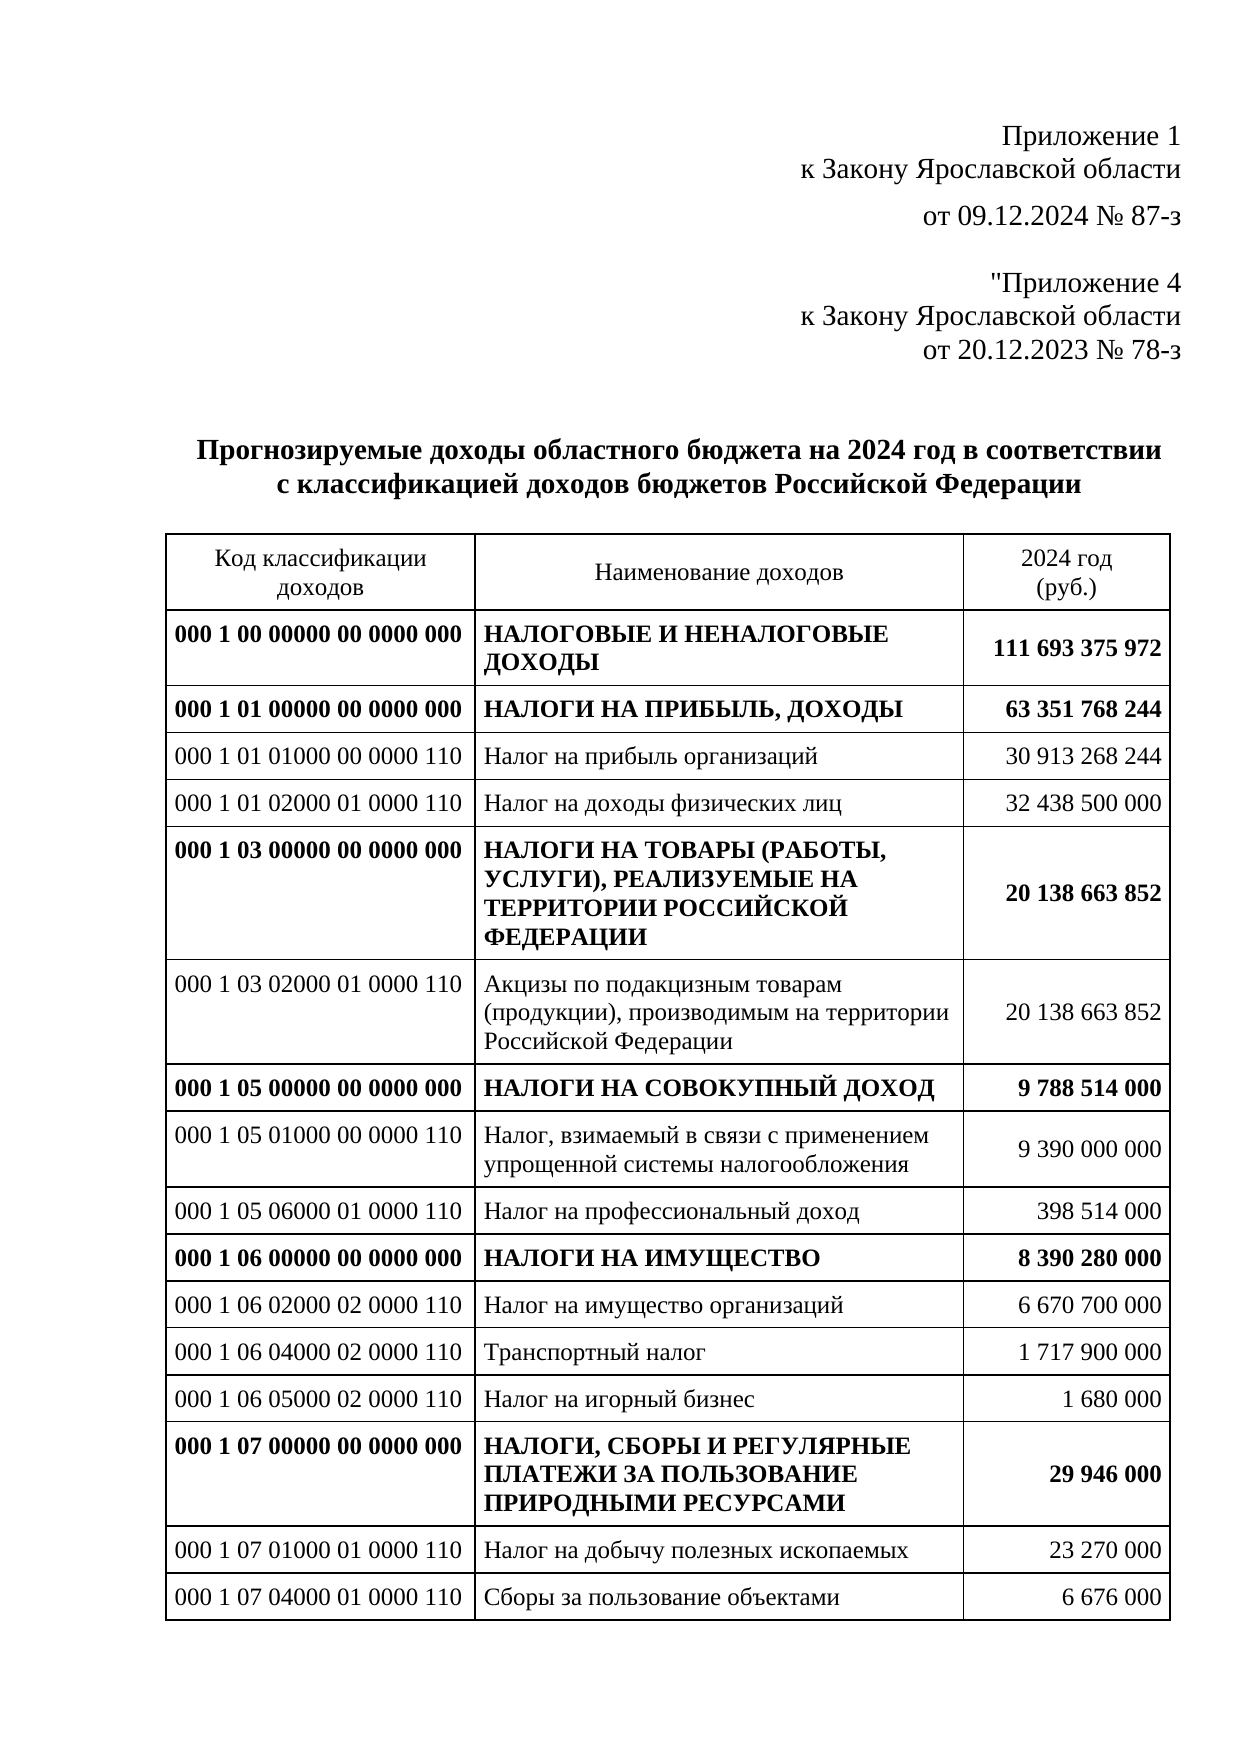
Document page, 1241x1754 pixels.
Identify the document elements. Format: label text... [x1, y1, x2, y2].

table_cell 398 514 000 [964, 1188, 1169, 1233]
table_cell 20 138 663 852 [964, 960, 1169, 1063]
table_cell 23 270 000 [964, 1527, 1169, 1572]
text с классификацией доходов бюджетов Российской Федерации [177, 466, 1181, 499]
table_cell 6 670 700 000 [964, 1282, 1169, 1327]
table_cell 29 946 000 [964, 1422, 1169, 1525]
table_header Код классификации доходов [167, 535, 474, 609]
text к Закону Ярославской области [265, 152, 1181, 185]
table_cell 20 138 663 852 [964, 827, 1169, 959]
table_cell 000 1 01 02000 01 0000 110 [167, 780, 474, 826]
text Приложение 1 [265, 118, 1181, 152]
table_cell 1 680 000 [964, 1376, 1169, 1421]
table_cell Налог на игорный бизнес [476, 1376, 963, 1421]
table_header Наименование доходов [476, 535, 963, 609]
table_cell Налог на имущество организаций [476, 1282, 963, 1327]
table_cell 111 693 375 972 [964, 611, 1169, 684]
table_cell 000 1 06 00000 00 0000 000 [167, 1235, 474, 1280]
table_cell 000 1 07 04000 01 0000 110 [167, 1574, 474, 1619]
table_cell 9 788 514 000 [964, 1065, 1169, 1110]
table_cell Налог на прибыль организаций [476, 733, 963, 778]
table_cell 000 1 03 02000 01 0000 110 [167, 960, 474, 1063]
text Прогнозируемые доходы областного бюджета на 2024 год в соответствии [177, 432, 1181, 466]
table_cell Налог, взимаемый в связи с применением упрощенной системы налогообложения [476, 1112, 963, 1186]
table_cell 000 1 07 01000 01 0000 110 [167, 1527, 474, 1572]
table_cell Налог на доходы физических лиц [476, 780, 963, 826]
table_cell 8 390 280 000 [964, 1235, 1169, 1280]
text от 09.12.2024 № 87-з [635, 198, 1181, 231]
table_cell НАЛОГОВЫЕ И НЕНАЛОГОВЫЕ ДОХОДЫ [476, 611, 963, 684]
text от 20.12.2023 № 78-з [177, 332, 1181, 365]
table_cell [476, 1574, 963, 1619]
table_cell 63 351 768 244 [964, 686, 1169, 732]
table_cell НАЛОГИ НА СОВОКУПНЫЙ ДОХОД [476, 1065, 963, 1110]
table_cell 1 717 900 000 [964, 1328, 1169, 1374]
table_cell 000 1 00 00000 00 0000 000 [167, 611, 474, 684]
table_cell НАЛОГИ, СБОРЫ И РЕГУЛЯРНЫЕ ПЛАТЕЖИ ЗА ПОЛЬЗОВАНИЕ ПРИРОДНЫМИ РЕСУРСАМИ [476, 1422, 963, 1525]
table_cell 000 1 05 06000 01 0000 110 [167, 1188, 474, 1233]
table_cell 30 913 268 244 [964, 733, 1169, 778]
table_cell 9 390 000 000 [964, 1112, 1169, 1186]
table_cell НАЛОГИ НА ПРИБЫЛЬ, ДОХОДЫ [476, 686, 963, 732]
table_cell 000 1 01 01000 00 0000 110 [167, 733, 474, 778]
table_cell НАЛОГИ НА ИМУЩЕСТВО [476, 1235, 963, 1280]
table_header 2024 год (руб.) [964, 535, 1169, 609]
table_cell 000 1 06 02000 02 0000 110 [167, 1282, 474, 1327]
table_cell Акцизы по подакцизным товарам (продукции), производимым на территории Российской Федерации [476, 960, 963, 1063]
text к Закону Ярославской области [177, 298, 1181, 332]
table_cell 000 1 05 00000 00 0000 000 [167, 1065, 474, 1110]
table_cell 000 1 01 00000 00 0000 000 [167, 686, 474, 732]
table_cell 000 1 06 05000 02 0000 110 [167, 1376, 474, 1421]
table_cell 000 1 06 04000 02 0000 110 [167, 1328, 474, 1374]
table_cell 6 676 000 [964, 1574, 1169, 1619]
table_cell 000 1 03 00000 00 0000 000 [167, 827, 474, 959]
text "Приложение 4 [177, 265, 1181, 298]
table_cell Транспортный налог [476, 1328, 963, 1374]
table_cell Налог на профессиональный доход [476, 1188, 963, 1233]
table_cell 32 438 500 000 [964, 780, 1169, 826]
table_cell 000 1 05 01000 00 0000 110 [167, 1112, 474, 1186]
table_cell Налог на добычу полезных ископаемых [476, 1527, 963, 1572]
table_cell НАЛОГИ НА ТОВАРЫ (РАБОТЫ, УСЛУГИ), РЕАЛИЗУЕМЫЕ НА ТЕРРИТОРИИ РОССИЙСКОЙ ФЕДЕРАЦИИ [476, 827, 963, 959]
table_cell 000 1 07 00000 00 0000 000 [167, 1422, 474, 1525]
